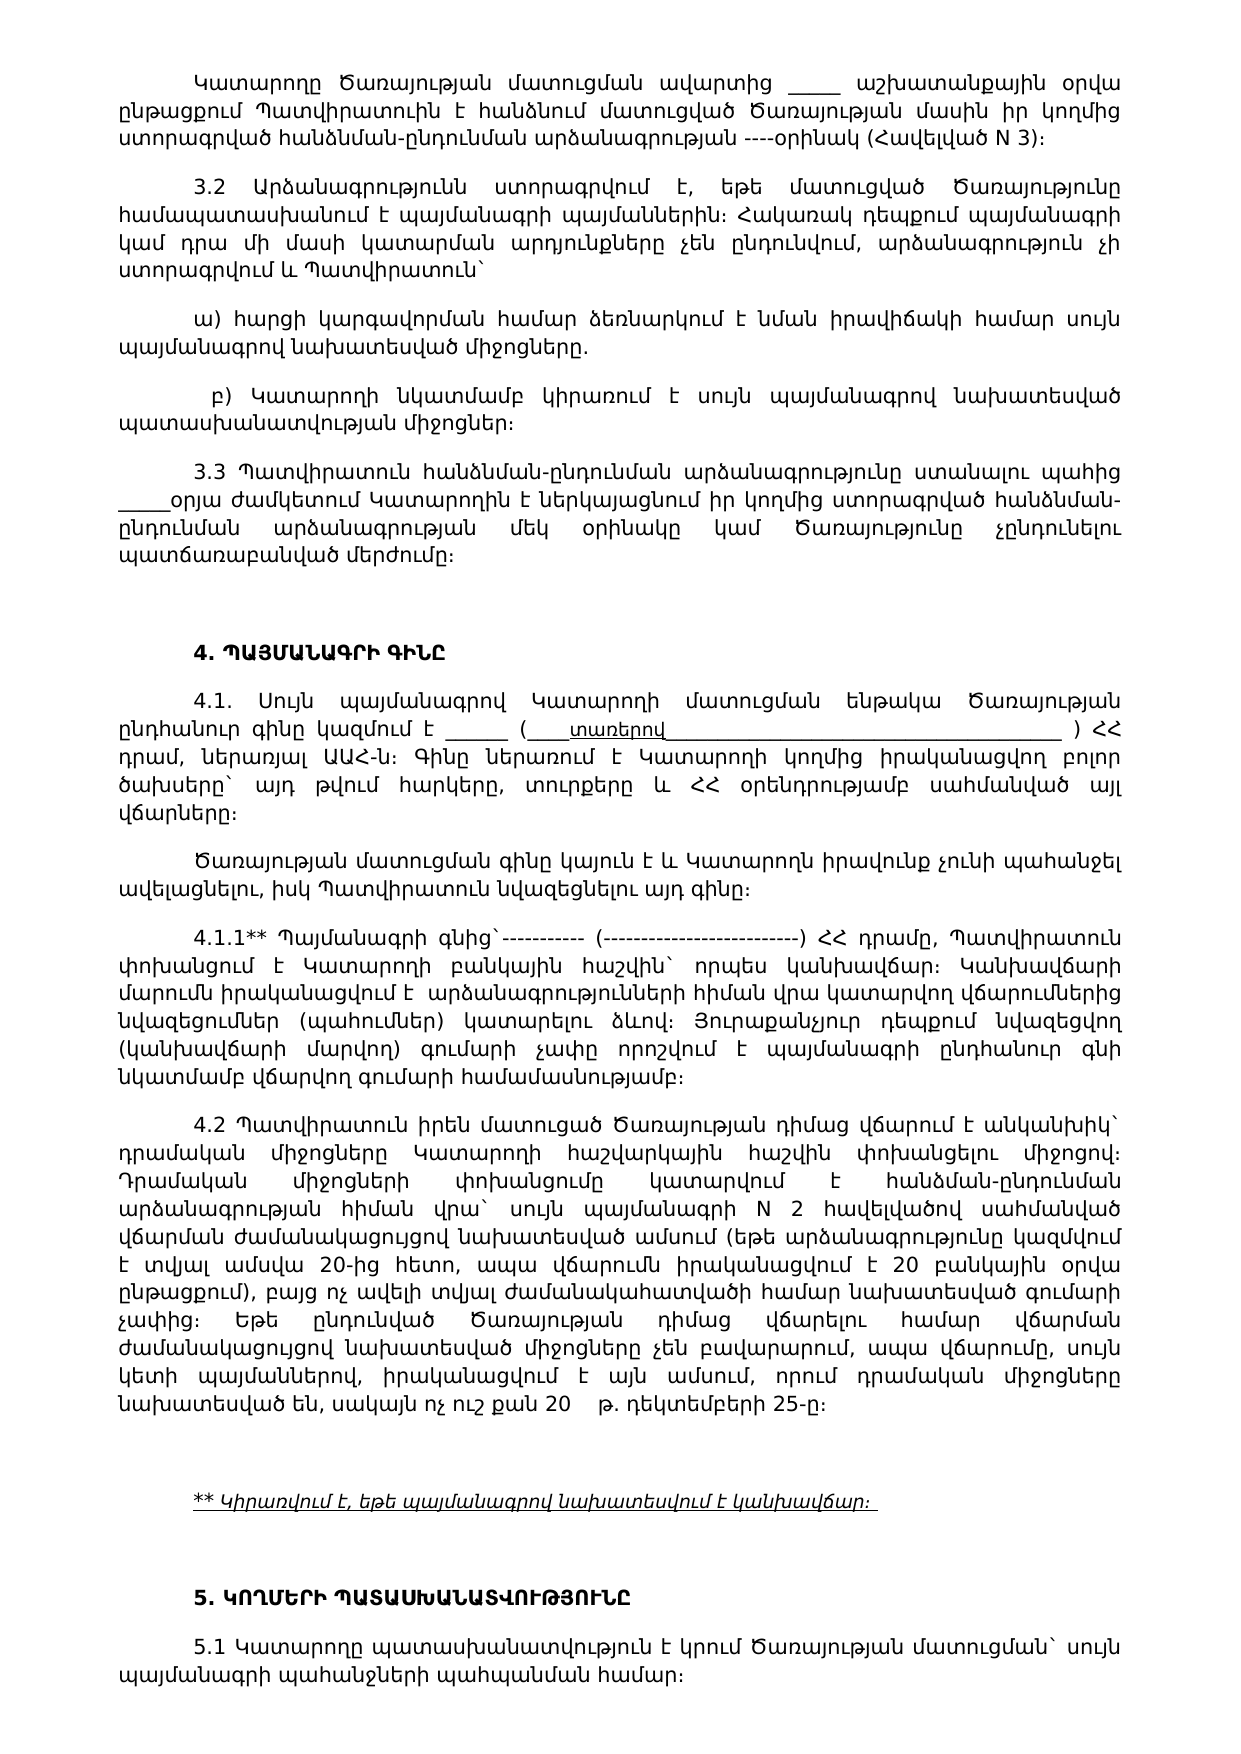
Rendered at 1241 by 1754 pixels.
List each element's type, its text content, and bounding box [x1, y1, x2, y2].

text Ծառայության մատուցման գինը կայուն է և Կատարողն իրավունք չունի պահանջել ավելացնելու, իսկ Պատվիրատուն նվազեցնելու այդ գինը։ [118, 849, 1122, 901]
text 5.1 Կատարողը պատասխանատվություն է կրում Ծառայության մատուցման` սույն պայմանագրի պահանջների պահպանման համար։ [118, 1635, 1122, 1687]
text 4. ՊԱՅՄԱՆԱԳՐԻ ԳԻՆԸ [118, 641, 1122, 665]
text 4.2 Պատվիրատուն իրեն մատուցած Ծառայության դիմաց վճարում է անկանխիկ` դրամական միջոցները Կատարողի հաշվարկային հաշվին փոխանցելու միջոցով։ Դրամական միջոցների փոխանցումը կատարվում է հանձման-ընդունման արձանագրության հիման վրա` սույն պայմանագրի N 2 հավելվածով սահմանված վճարման ժամանակացույցով նախատեսված ամսում (եթե արձանագրությունը կազմվում է տվյալ ամսվա 20-ից հետո, ապա վճարումն իրականացվում է 20 բանկային օրվա ընթացքում), բայց ոչ ավելի տվյալ ժամանակահատվածի համար նախատեսված գումարի չափից։ Եթե ընդունված Ծառայության դիմաց վճարելու համար վճարման ժամանակացույցով նախատեսված միջոցները չեն բավարարում, ապա վճարումը, սույն կետի պայմաններով, իրականացվում է այն ամսում, որում դրամական միջոցները նախատեսված են, սակայն ոչ ուշ քան 20 թ. դեկտեմբերի 25-ը։ [118, 1113, 1122, 1416]
text 3.2 Արձանագրությունն ստորագրվում է, եթե մատուցված Ծառայությունը համապատասխանում է պայմանագրի պայմաններին։ Հակառակ դեպքում պայմանագրի կամ դրա մի մասի կատարման արդյունքները չեն ընդունվում, արձանագրություն չի ստորագրվում և Պատվիրատուն` [118, 175, 1122, 283]
text 3.3 Պատվիրատուն հանձնման-ընդունման արձանագրությունը ստանալու պահից _____օրյա ժամկետում Կատարողին է ներկայացնում իր կողմից ստորագրված հանձնման-ընդունման արձանագրության մեկ օրինակը կամ Ծառայությունը չընդունելու պատճառաբանված մերժումը։ [118, 460, 1122, 568]
text Կատարողը Ծառայության մատուցման ավարտից _____ աշխատանքային օրվա ընթացքում Պատվիրատուին է հանձնում մատուցված Ծառայության մասին իր կողմից ստորագրված հանձնման-ընդունման արձանագրության ----օրինակ (Հավելված N 3)։ [118, 71, 1122, 151]
text ** Կիրառվում է, եթե պայմանագրով նախատեսվում է կանխավճար։ [118, 1489, 1122, 1513]
text բ) Կատարողի նկատմամբ կիրառում է սույն պայմանագրով նախատեսված պատասխանատվության միջոցներ։ [118, 384, 1122, 436]
text 4.1. Սույն պայմանագրով Կատարողի մատուցման ենթակա Ծառայության ընդհանուր գինը կազմում է ______ (____տառերով______________________________________ ) ՀՀ դրամ, ներառյալ ԱԱՀ-ն։ Գինը ներառում է Կատարողի կողմից իրականացվող բոլոր ծախսերը` այդ թվում հարկերը, տուրքերը և ՀՀ օրենդրությամբ սահմանված այլ վճարները։ [118, 689, 1122, 825]
text ա) հարցի կարգավորման համար ձեռնարկում է նման իրավիճակի համար սույն պայմանագրով նախատեսված միջոցները. [118, 307, 1122, 359]
text 5. ԿՈՂՄԵՐԻ ՊԱՏԱՍԽԱՆԱՏՎՈՒԹՅՈՒՆԸ [118, 1586, 1122, 1611]
text 4.1.1** Պայմանագրի գնից`----------- (--------------------------) ՀՀ դրամը, Պատվիրատուն փոխանցում է Կատարողի բանկային հաշվին` որպես կանխավճար։ Կանխավճարի մարումն իրականացվում է արձանագրությունների հիման վրա կատարվող վճարումներից նվազեցումներ (պահումներ) կատարելու ձևով։ Յուրաքանչյուր դեպքում նվազեցվող (կանխավճարի մարվող) գումարի չափը որոշվում է պայմանագրի ընդհանուր գնի նկատմամբ վճարվող գումարի համամասնությամբ։ [118, 926, 1122, 1089]
